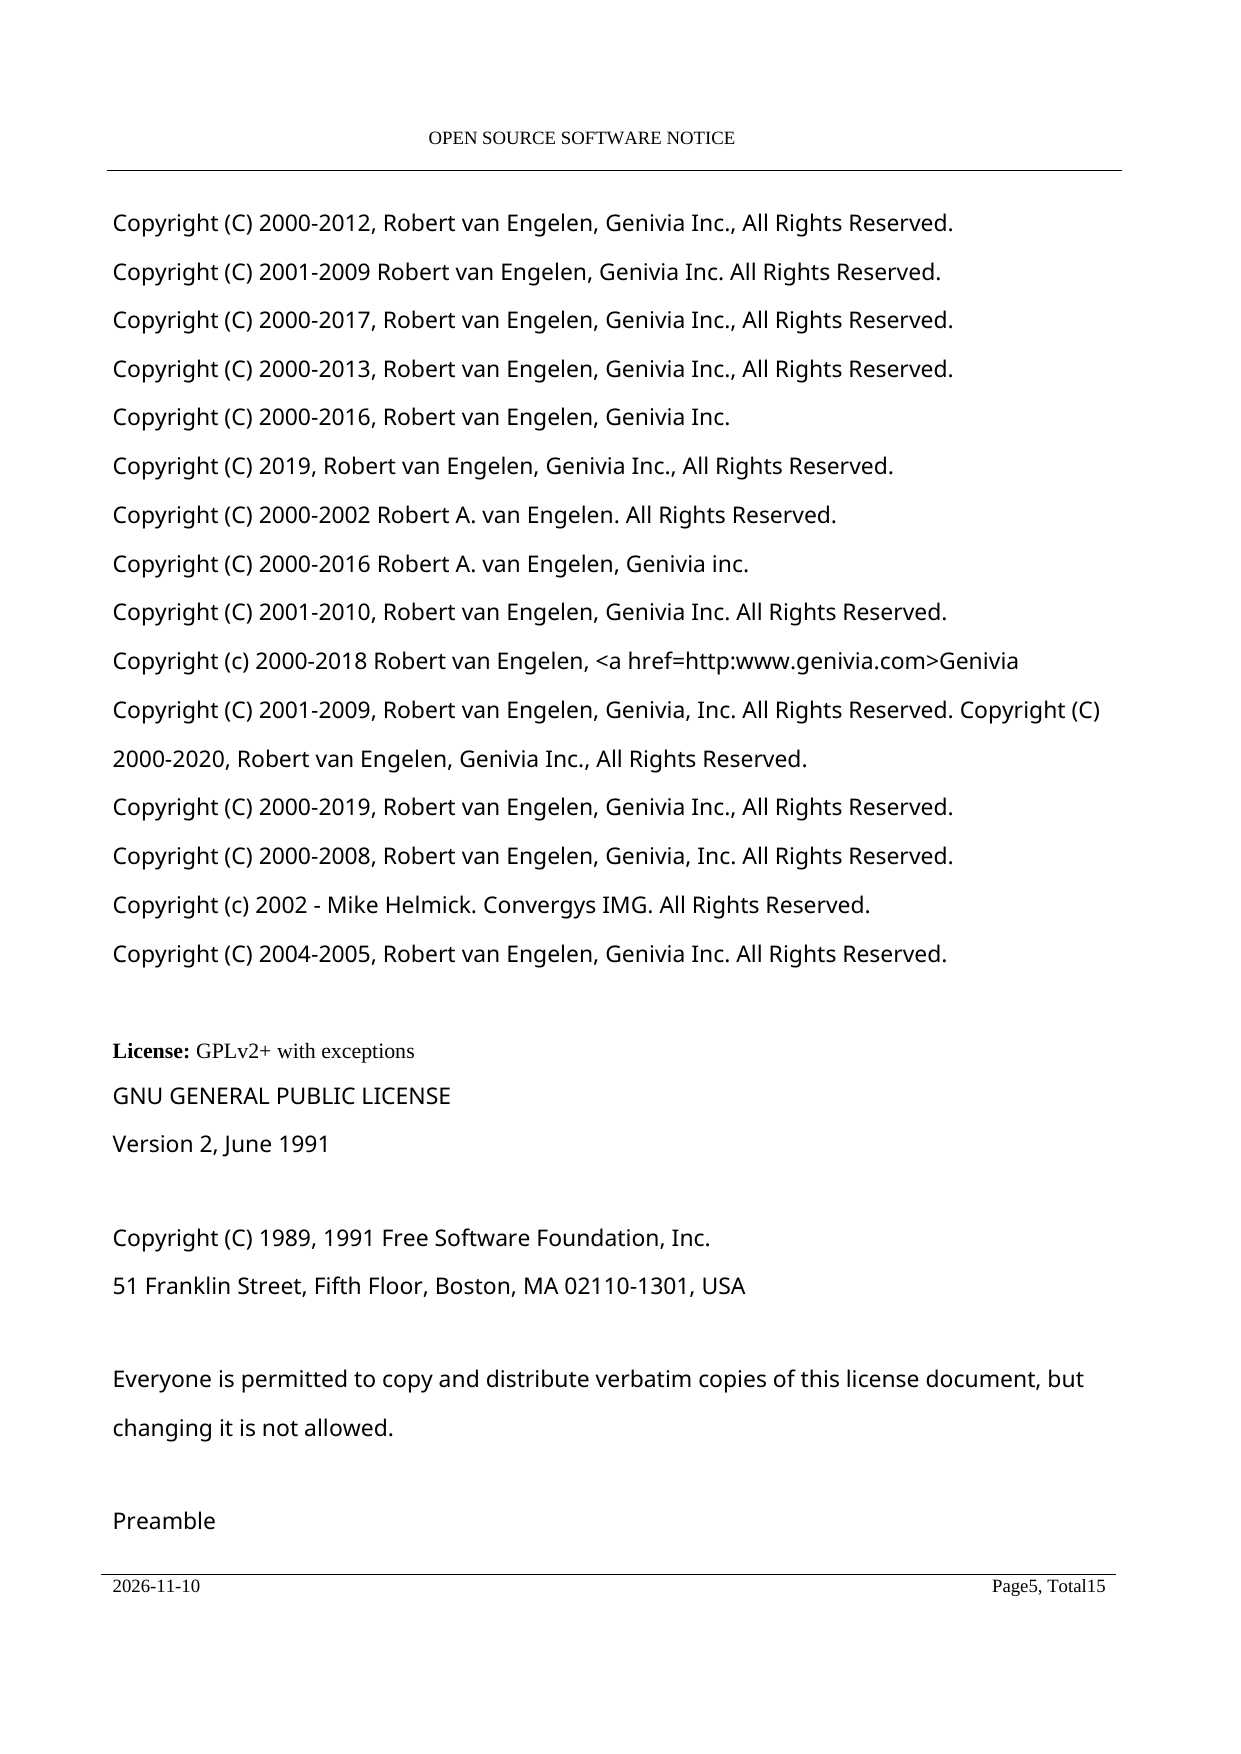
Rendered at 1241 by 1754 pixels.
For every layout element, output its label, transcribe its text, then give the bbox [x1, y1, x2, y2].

text License: GPLv2+ with exceptions [112, 1034, 1128, 1067]
text 51 Franklin Street, Fifth Floor, Boston, MA 02110-1301, USA [112, 1269, 1128, 1302]
text GNU GENERAL PUBLIC LICENSE [112, 1079, 1128, 1112]
text Copyright (C) 2000-2017, Robert van Engelen, Genivia Inc., All Rights Reserved. Copyright (C) 2000-2013, Robert van Engelen, Genivia Inc., All Rights Reserved. Copyright (C) 2000-2016, Robert van Engelen, Genivia Inc. Copyright (C) 2019, Robert van Engelen, Genivia Inc., All Rights Reserved. Copyright (C) 2000-2002 Robert A. van Engelen. All Rights Reserved. Copyright (C) 2000-2016 Robert A. van Engelen, Genivia inc. Copyright (C) 2001-2010, Robert van Engelen, Genivia Inc. All Rights Reserved. Copyright (c) 2000-2018 Robert van Engelen, <a href=http:www.genivia.com>Genivia Copyright (C) 2001-2009, Robert van Engelen, Genivia, Inc. All Rights Reserved. Copyright (C) 2000-2020, Robert van Engelen, Genivia Inc., All Rights Reserved. Copyright (C) 2000-2019, Robert van Engelen, Genivia Inc., All Rights Reserved. Copyright (C) 2000-2008, Robert van Engelen, Genivia, Inc. All Rights Reserved. Copyright (c) 2002 - Mike Helmick. Convergys IMG. All Rights Reserved. Copyright (C) 2004-2005, Robert van Engelen, Genivia Inc. All Rights Reserved. [112, 303, 1128, 1018]
text Version 2, June 1991 [112, 1128, 1128, 1160]
text Everyone is permitted to copy and distribute verbatim copies of this license document, but changing it is not allowed. [112, 1362, 1128, 1443]
text Preamble [112, 1504, 1128, 1537]
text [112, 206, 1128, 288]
text Copyright (C) 1989, 1991 Free Software Foundation, Inc. [112, 1221, 1128, 1253]
